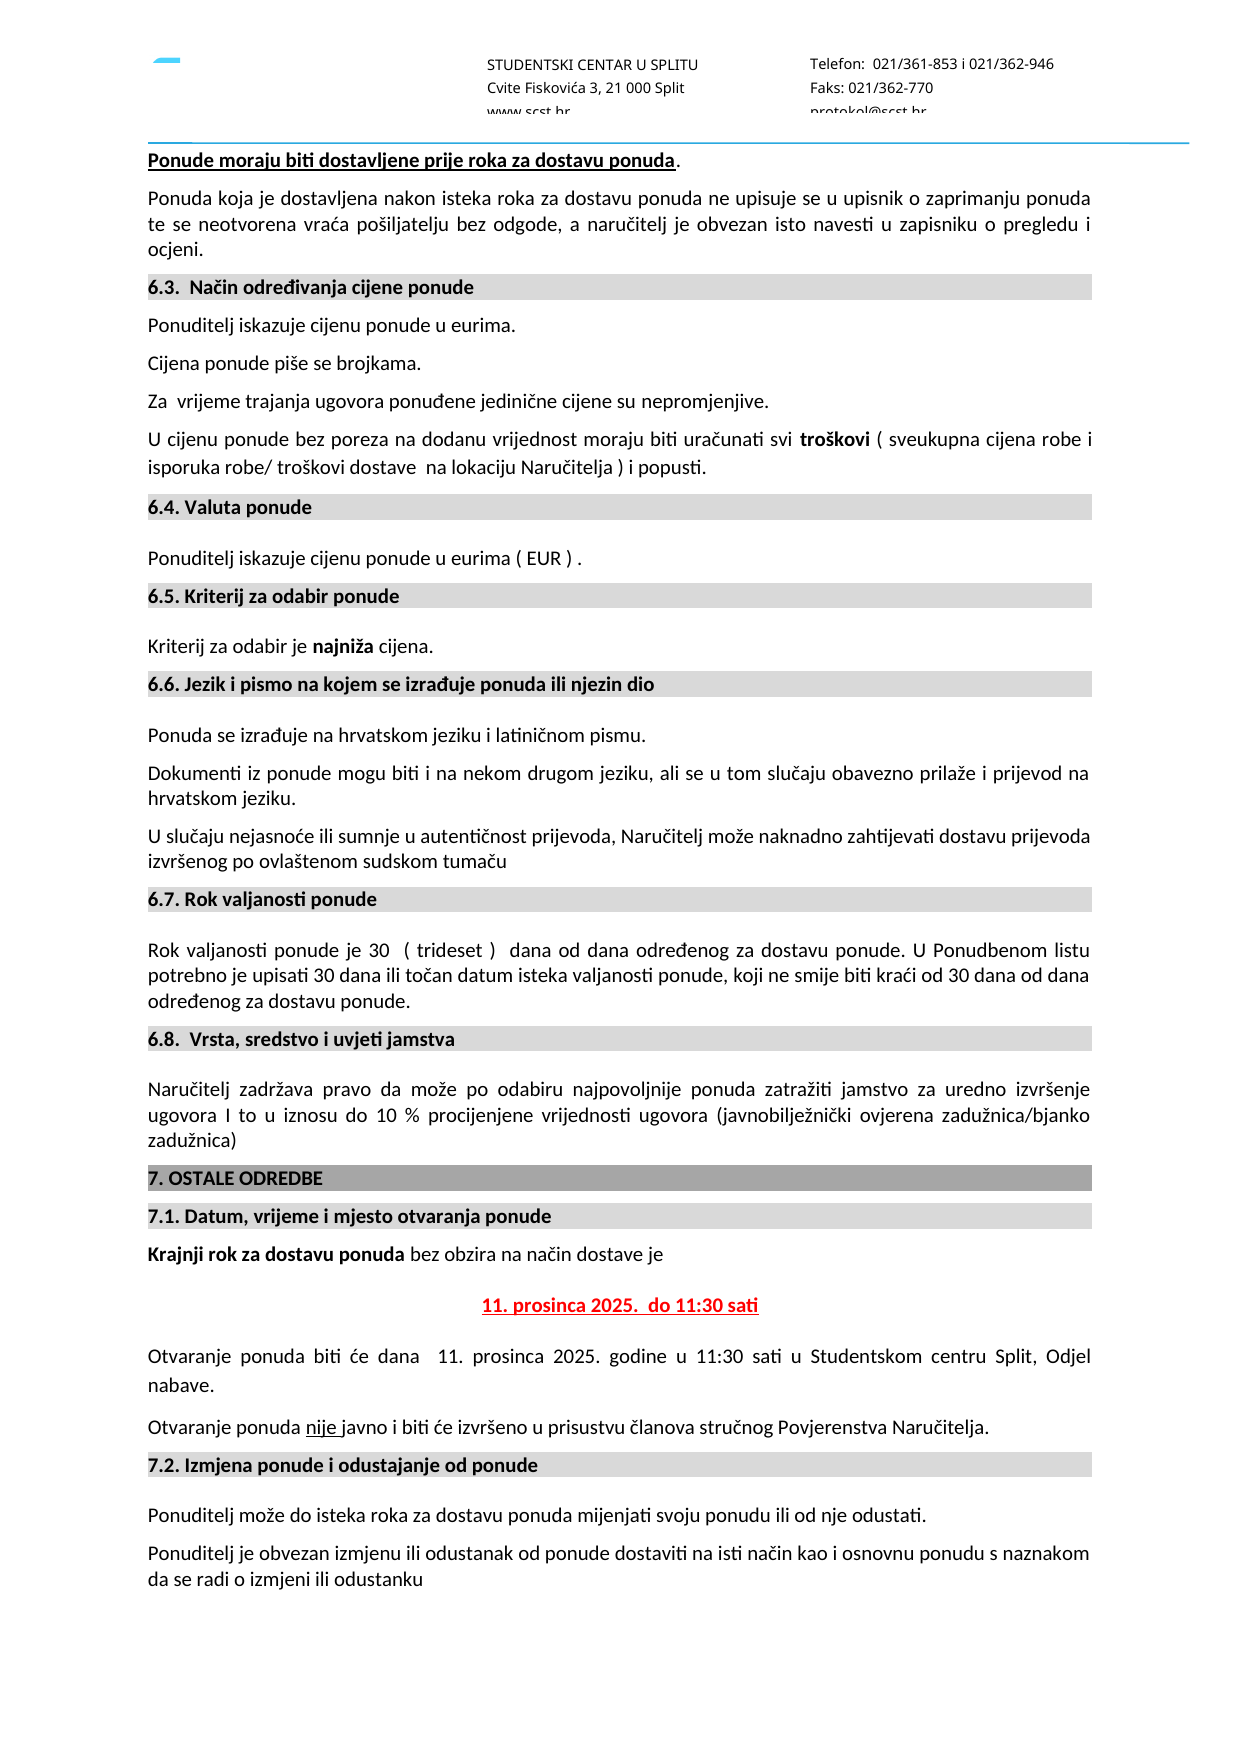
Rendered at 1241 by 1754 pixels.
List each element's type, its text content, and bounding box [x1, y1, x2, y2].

text Kriterij za odabir je najniža cijena. [148, 633, 1092, 659]
text Ponuditelj iskazuje cijenu ponude u eurima ( EUR ) . [148, 545, 1092, 570]
text 6.6. Jezik i pismo na kojem se izrađuje ponuda ili njezin dio [148, 671, 1092, 697]
text Ponude moraju biti dostavljene prije roka za dostavu ponuda. [148, 148, 1092, 173]
text Ponuditelj može do isteka roka za dostavu ponuda mijenjati svoju ponudu ili od nje odustati. [148, 1503, 1092, 1528]
text Ponuda koja je dostavljena nakon isteka roka za dostavu ponuda ne upisuje se u upisnik o zaprimanju ponuda te se neotvorena vraća pošiljatelju bez odgode, a naručitelj je obvezan isto navesti u zapisniku o pregledu i ocjeni. [148, 186, 1092, 262]
text 6.8. Vrsta, sredstvo i uvjeti jamstva [148, 1026, 1092, 1051]
text 6.3. Način određivanja cijene ponude [148, 274, 1092, 300]
text 7.1. Datum, vrijeme i mjesto otvaranja ponude [148, 1203, 1092, 1229]
text Naručitelj zadržava pravo da može po odabiru najpovoljnije ponuda zatražiti jamstvo za uredno izvršenje ugovora I to u iznosu do 10 % procijenjene vrijednosti ugovora (javnobilježnički ovjerena zadužnica/bjanko zadužnica) [148, 1077, 1092, 1153]
text 6.4. Valuta ponude [148, 494, 1092, 520]
text Otvaranje ponuda biti će dana 11. prosinca 2025. godine u 11:30 sati u Studentskom centru Split, Odjel nabave. [148, 1343, 1092, 1398]
text Ponuditelj iskazuje cijenu ponude u eurima. [148, 312, 1092, 338]
text 6.5. Kriterij za odabir ponude [148, 583, 1092, 608]
text Krajnji rok za dostavu ponuda bez obzira na način dostave je [148, 1242, 1092, 1267]
text Ponuda se izrađuje na hrvatskom jeziku i latiničnom pismu. [148, 722, 1092, 747]
text 7. OSTALE ODREDBE [148, 1165, 1092, 1191]
text Cijena ponude piše se brojkama. [148, 350, 1092, 376]
text 7.2. Izmjena ponude i odustajanje od ponude [148, 1452, 1092, 1477]
text 6.7. Rok valjanosti ponude [148, 887, 1092, 912]
text Otvaranje ponuda nije javno i biti će izvršeno u prisustvu članova stručnog Povjerenstva Naručitelja. [148, 1414, 1092, 1439]
text Ponuditelj je obvezan izmjenu ili odustanak od ponude dostaviti na isti način kao i osnovnu ponudu s naznakom da se radi o izmjeni ili odustanku [148, 1541, 1092, 1591]
text Dokumenti iz ponude mogu biti i na nekom drugom jeziku, ali se u tom slučaju obavezno prilaže i prijevod na hrvatskom jeziku. [148, 760, 1092, 811]
picture [148, 55, 414, 117]
text Rok valjanosti ponude je 30 ( trideset ) dana od dana određenog za dostavu ponude. U Ponudbenom listu potrebno je upisati 30 dana ili točan datum isteka valjanosti ponude, koji ne smije biti kraći od 30 dana od dana određenog za dostavu ponude. [148, 937, 1092, 1013]
text U slučaju nejasnoće ili sumnje u autentičnost prijevoda, Naručitelj može naknadno zahtijevati dostavu prijevoda izvršenog po ovlaštenom sudskom tumaču [148, 823, 1092, 874]
text 11. prosinca 2025. do 11:30 sati [148, 1292, 1092, 1318]
text U cijenu ponude bez poreza na dodanu vrijednost moraju biti uračunati svi troškovi ( sveukupna cijena robe i isporuka robe/ troškovi dostave na lokaciju Naručitelja ) i popusti. [148, 426, 1092, 479]
text Za vrijeme trajanja ugovora ponuđene jedinične cijene su nepromjenjive. [148, 388, 1092, 413]
